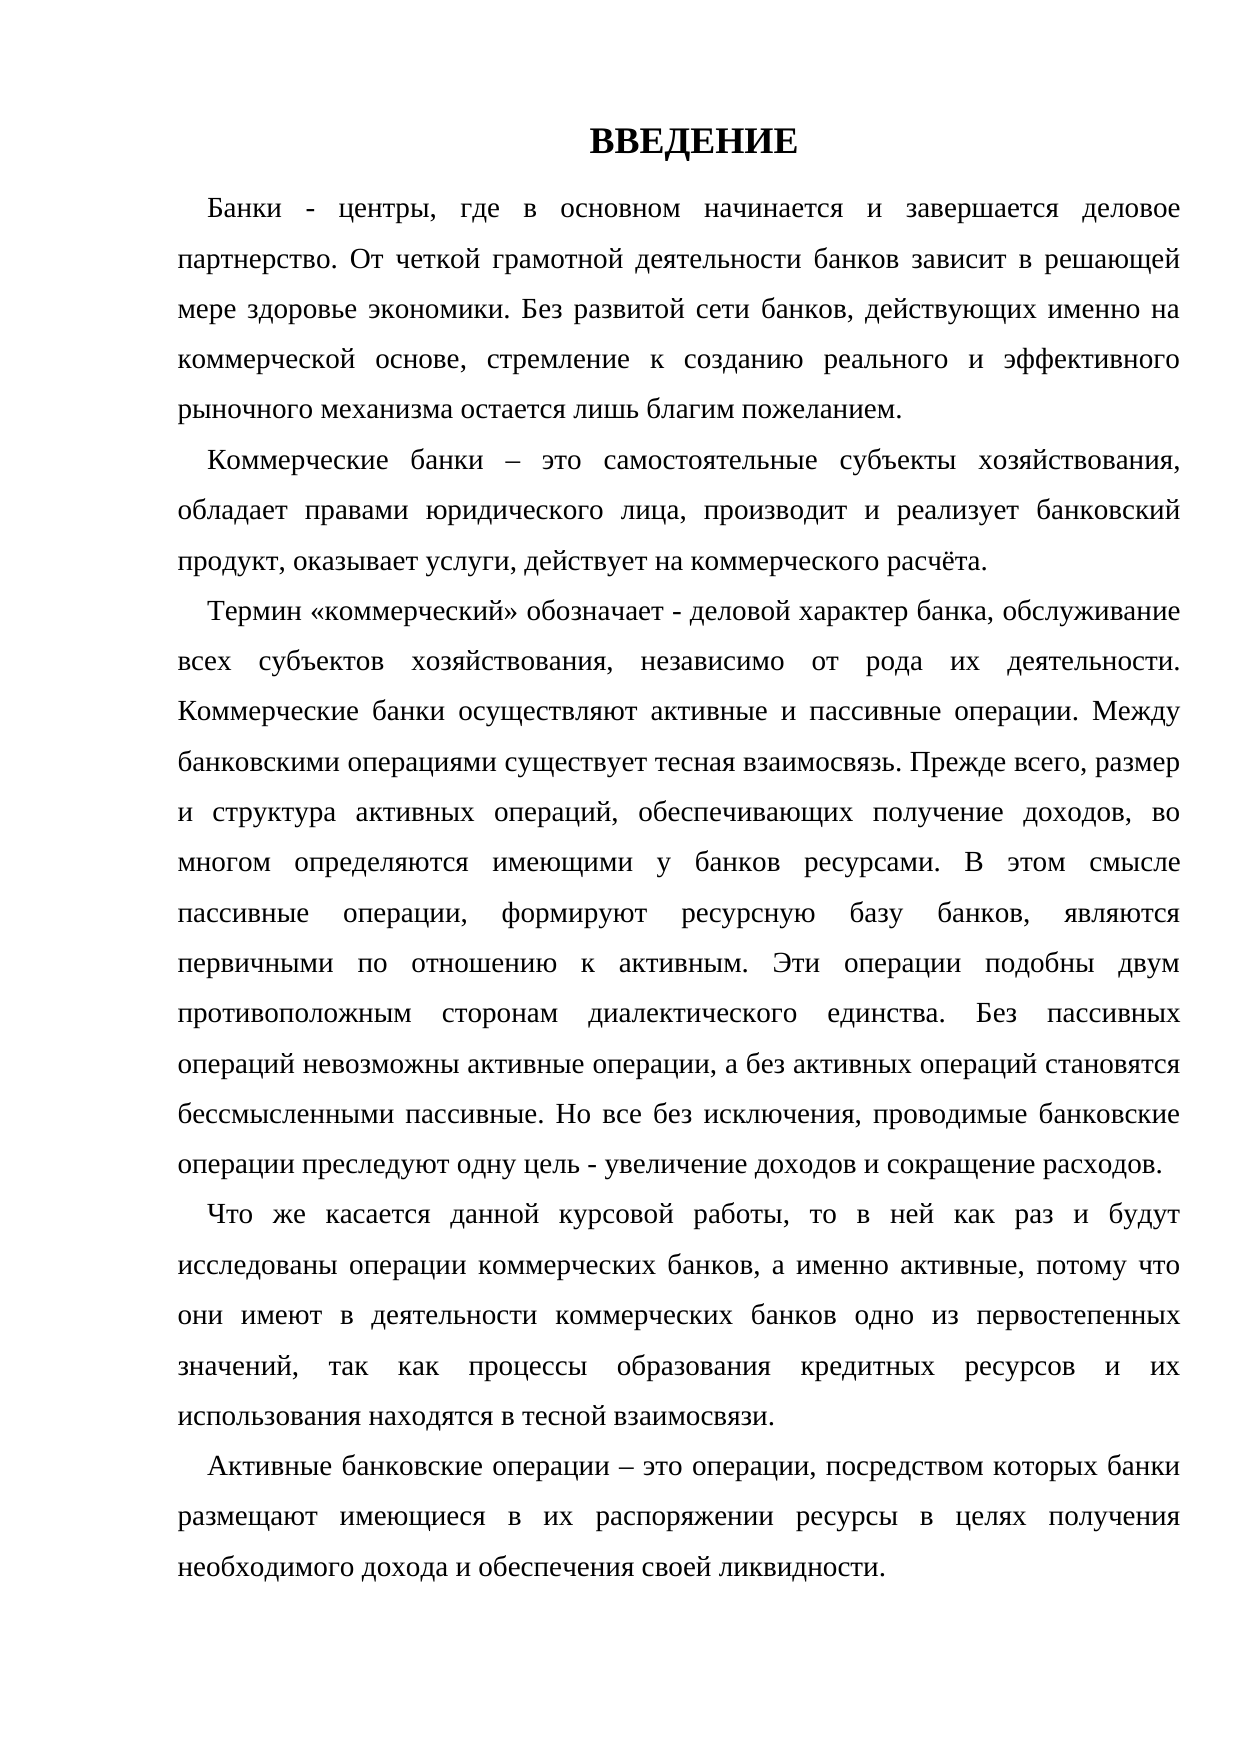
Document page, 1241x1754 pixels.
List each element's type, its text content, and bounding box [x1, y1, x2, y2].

text Что же касается данной курсовой работы, то в ней как раз и будут исследованы операции коммерческих банков, а именно активные, потому что они имеют в деятельности коммерческих банков одно из первостепенных значений, так как процессы образования кредитных ресурсов и их использования находятся в тесной взаимосвязи. [177, 1197, 1181, 1431]
subtitle ВВЕДЕНИЕ [177, 118, 1181, 161]
text Коммерческие банки – это самостоятельные субъекты хозяйствования, обладает правами юридического лица, производит и реализует банковский продукт, оказывает услуги, действует на коммерческого расчёта. [177, 442, 1181, 576]
text Термин «коммерческий» обозначает - деловой характер банка, обслуживание всех субъектов хозяйствования, независимо от рода их деятельности. Коммерческие банки осуществляют активные и пассивные операции. Между банковскими операциями существует тесная взаимосвязь. Прежде всего, размер и структура активных операций, обеспечивающих получение доходов, во многом определяются имеющими у банков ресурсами. В этом смысле пассивные операции, формируют ресурсную базу банков, являются первичными по отношению к активным. Эти операции подобны двум противоположным сторонам диалектического единства. Без пассивных операций невозможны активные операции, а без активных операций становятся бессмысленными пассивные. Но все без исключения, проводимые банковские операции преследуют одну цель - увеличение доходов и сокращение расходов. [177, 593, 1181, 1180]
text Банки - центры, где в основном начинается и завершается деловое партнерство. От четкой грамотной деятельности банков зависит в решающей мере здоровье экономики. Без развитой сети банков, действующих именно на коммерческой основе, стремление к созданию реального и эффективного рыночного механизма остается лишь благим пожеланием. [177, 190, 1181, 425]
text Активные банковские операции – это операции, посредством которых банки размещают имеющиеся в их распоряжении ресурсы в целях получения необходимого дохода и обеспечения своей ликвидности. [177, 1448, 1181, 1582]
